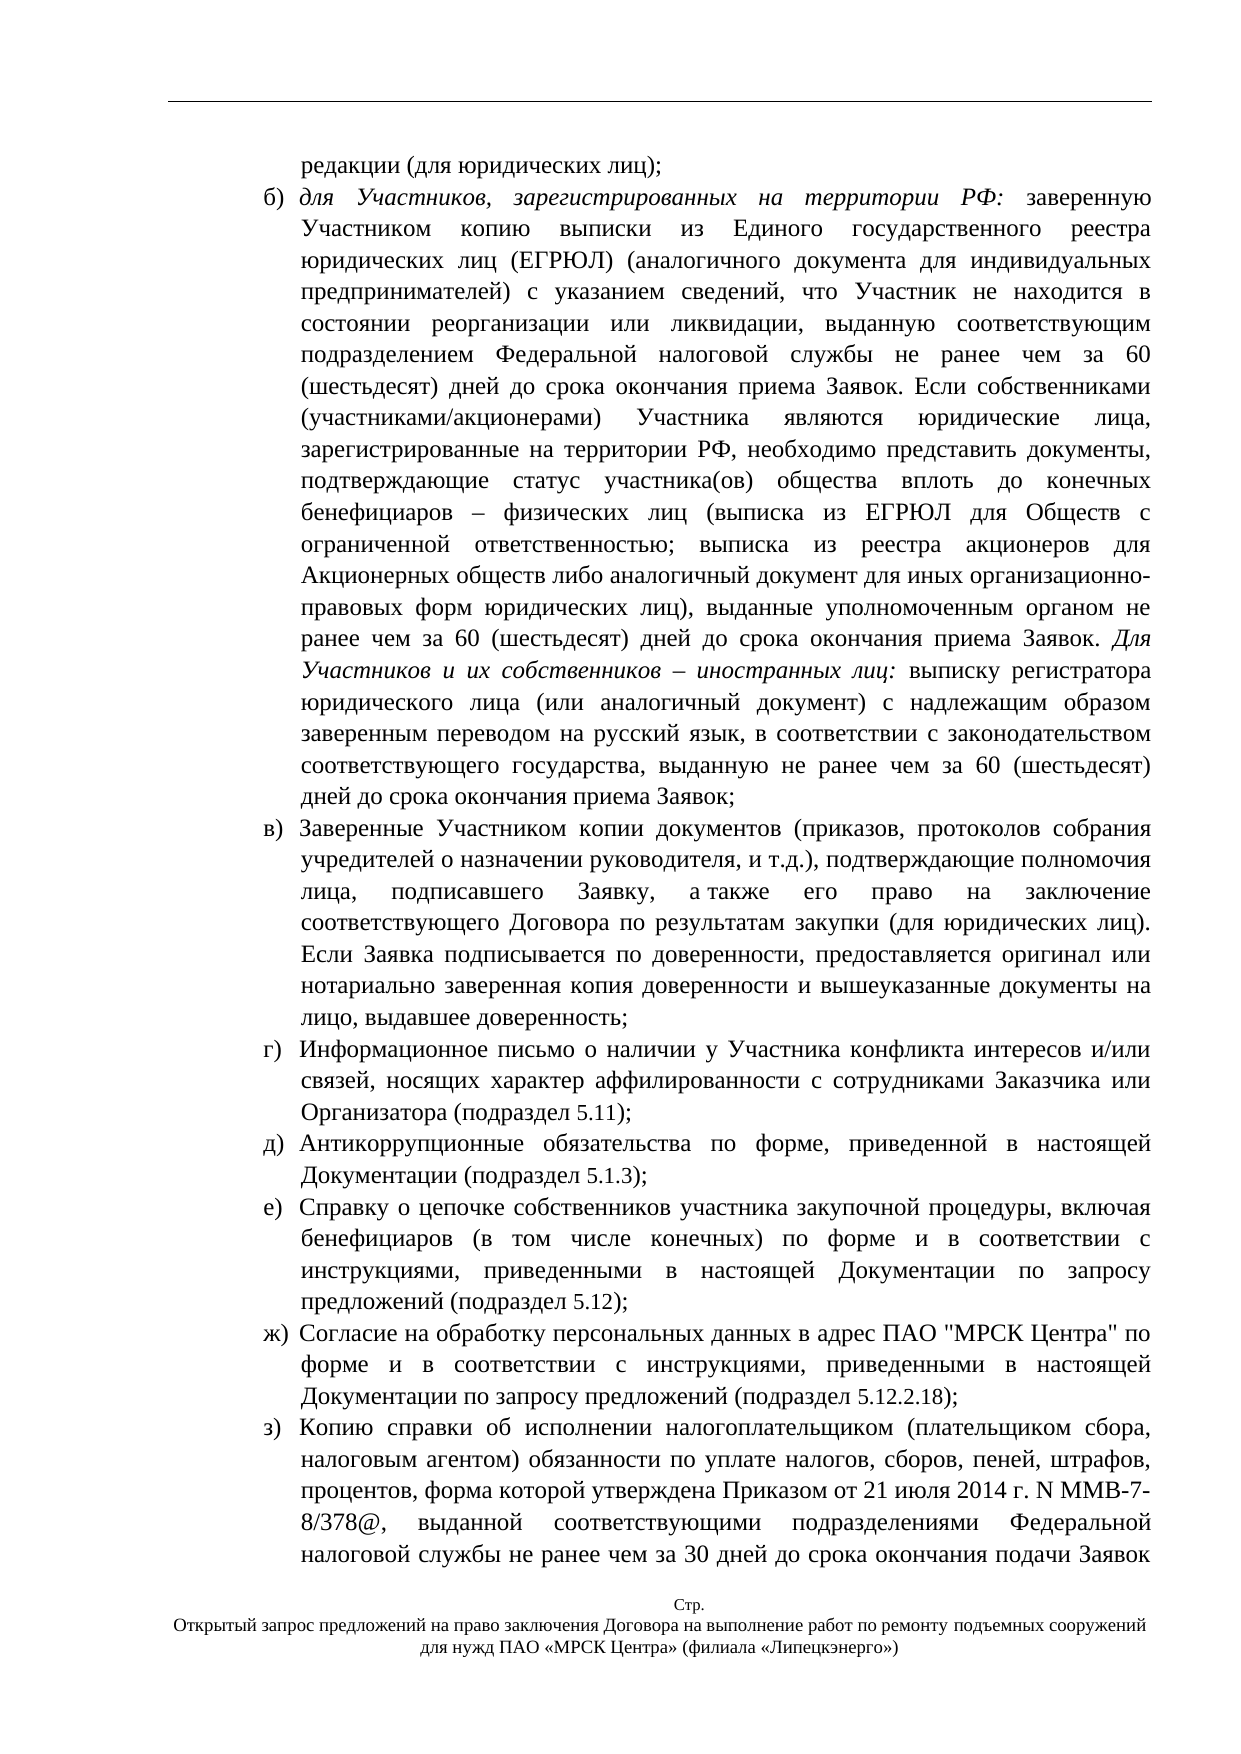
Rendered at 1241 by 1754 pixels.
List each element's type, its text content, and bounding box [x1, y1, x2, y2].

list Антикоррупционные обязательства по форме, приведенной в настоящей Документации (подраздел 5.1.3); [263, 1128, 1152, 1189]
list Справку о цепочке собственников участника закупочной процедуры, включая бенефициаров (в том числе конечных) по форме и в соответствии с инструкциями, приведенными в настоящей Документации по запросу предложений (подраздел 5.12); [263, 1192, 1152, 1315]
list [263, 1412, 1152, 1567]
list Согласие на обработку персональных данных в адрес ПАО "МРСК Центра" по форме и в соответствии с инструкциями, приведенными в настоящей Документации по запросу предложений (подраздел 5.12.2.18); [263, 1318, 1152, 1410]
list Заверенные Участником копии документов (приказов, протоколов собрания учредителей о назначении руководителя, и т.д.), подтверждающие полномочия лица, подписавшего Заявку, а также его право на заключение соответствующего Договора по результатам закупки (для юридических лиц). Если Заявка подписывается по доверенности, предоставляется оригинал или нотариально заверенная копия доверенности и вышеуказанные документы на лицо, выдавшее доверенность; [263, 813, 1152, 1031]
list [263, 150, 1152, 179]
list для Участников, зарегистрированных на территории РФ: заверенную Участником копию выписки из Единого государственного реестра юридических лиц (ЕГРЮЛ) (аналогичного документа для индивидуальных предпринимателей) с указанием сведений, что Участник не находится в состоянии реорганизации или ликвидации, выданную соответствующим подразделением Федеральной налоговой службы не ранее чем за 60 (шестьдесят) дней до срока окончания приема Заявок. Если собственниками (участниками/акционерами) Участника являются юридические лица, зарегистрированные на территории РФ, необходимо представить документы, подтверждающие статус участника(ов) общества вплоть до конечных бенефициаров – физических лиц (выписка из ЕГРЮЛ для Обществ с ограниченной ответственностью; выписка из реестра акционеров для Акционерных обществ либо аналогичный документ для иных организационно-правовых форм юридических лиц), выданные уполномоченным органом не ранее чем за 60 (шестьдесят) дней до срока окончания приема Заявок. Для Участников и их собственников – иностранных лиц: выписку регистратора юридического лица (или аналогичный документ) с надлежащим образом заверенным переводом на русский язык, в соответствии с законодательством соответствующего государства, выданную не ранее чем за 60 (шестьдесят) дней до срока окончания приема Заявок; [263, 182, 1152, 810]
list Информационное письмо о наличии у Участника конфликта интересов и/или связей, носящих характер аффилированности с сотрудниками Заказчика или Организатора (подраздел 5.11); [263, 1034, 1152, 1126]
